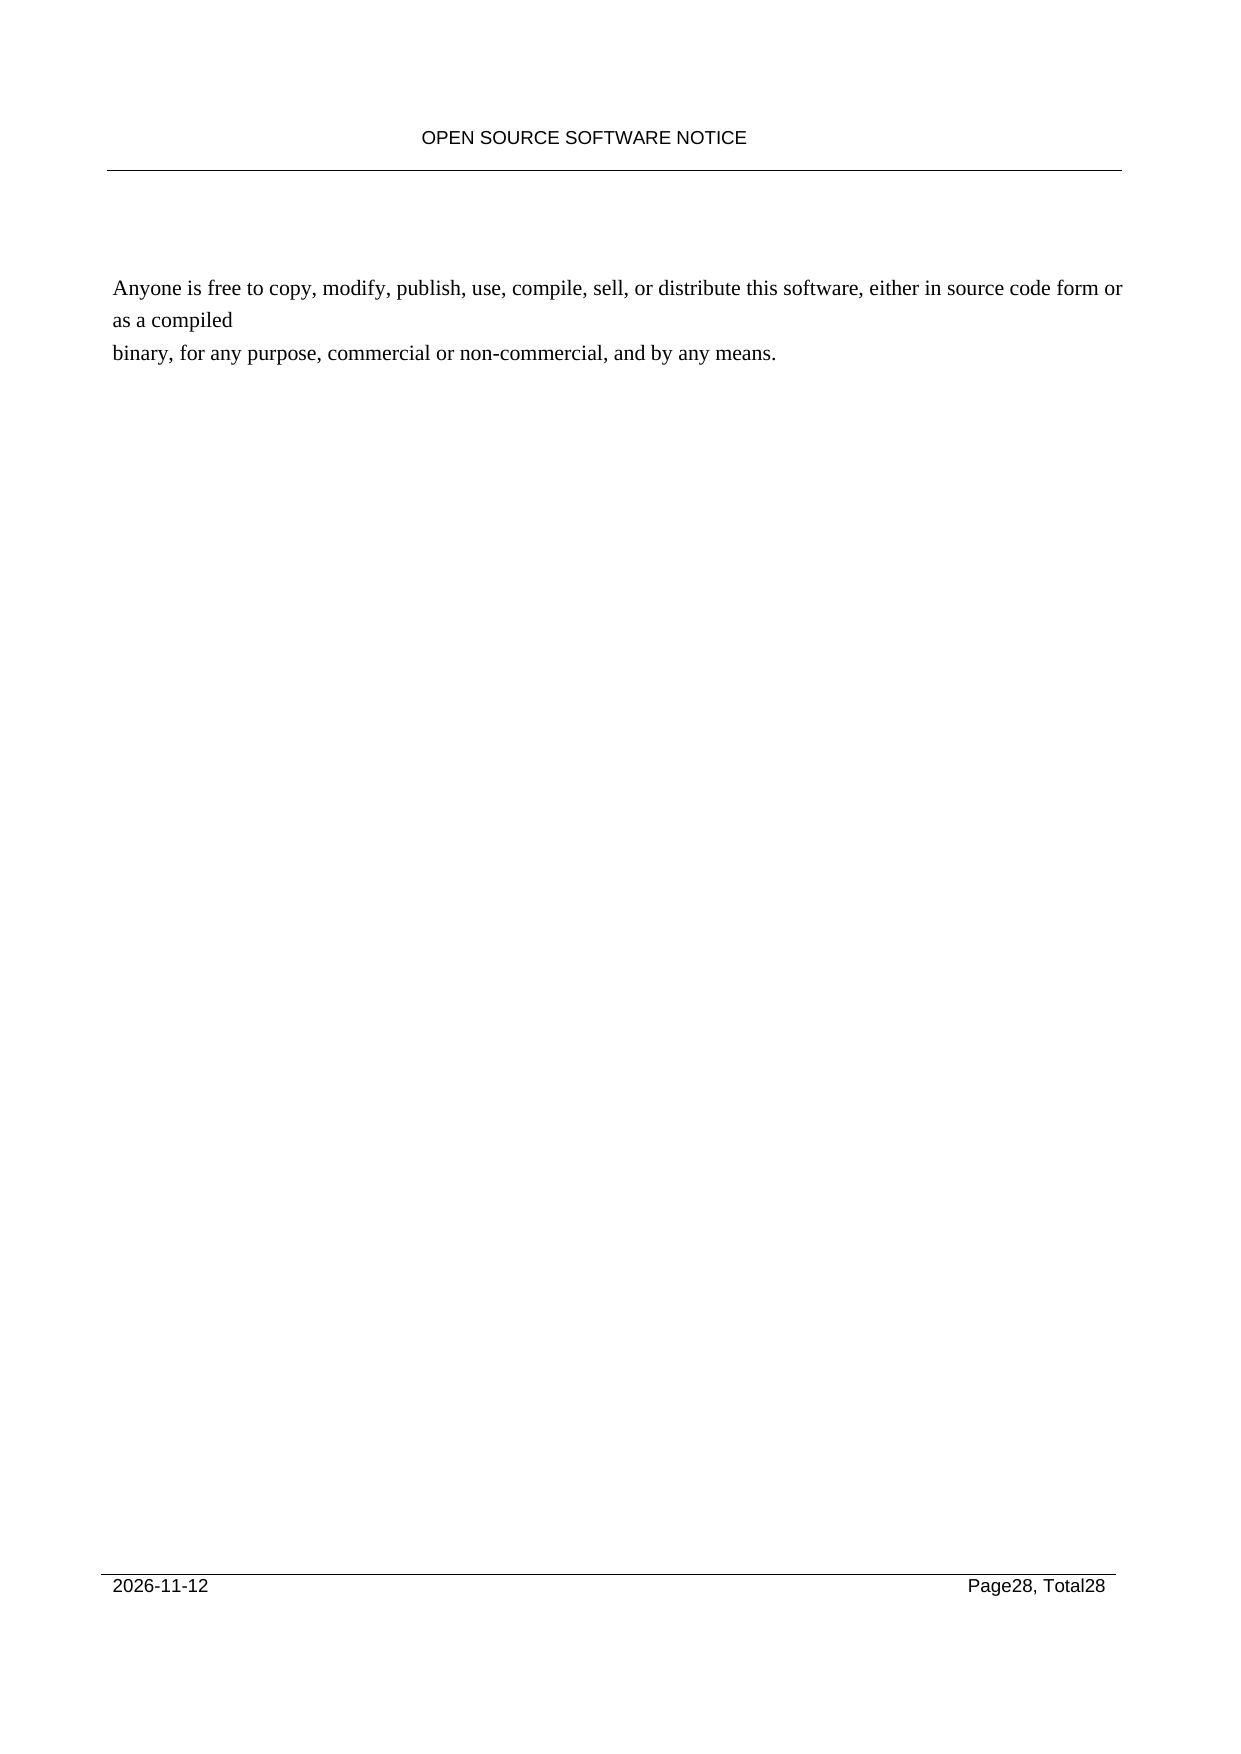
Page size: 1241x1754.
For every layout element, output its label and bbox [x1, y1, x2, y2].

text [112, 206, 1128, 369]
